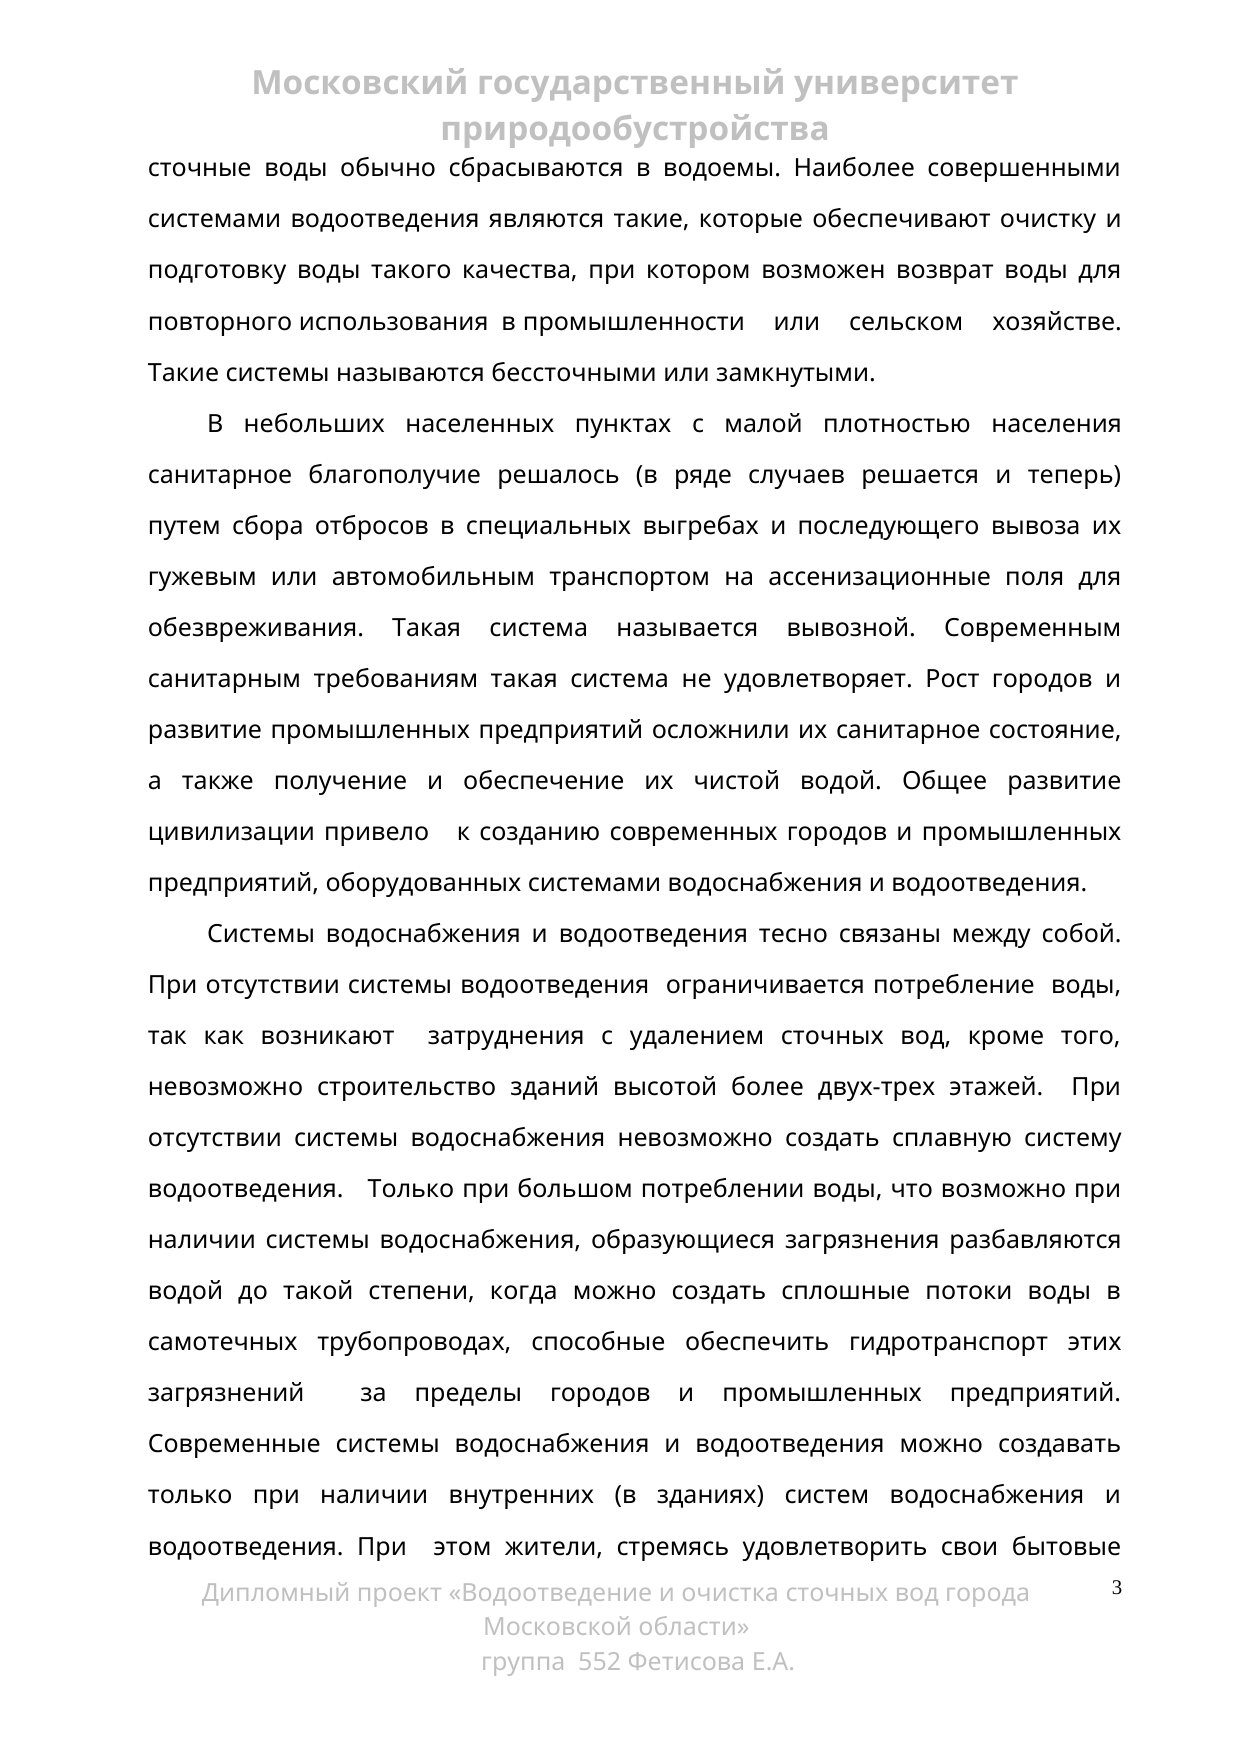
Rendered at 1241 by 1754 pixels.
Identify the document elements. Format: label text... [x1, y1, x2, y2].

text В небольших населенных пунктах с малой плотностью населения санитарное благополучие решалось (в ряде случаев решается и теперь) путем сбора отбросов в специальных выгребах и последующего вывоза их гужевым или автомобильным транспортом на ассенизационные поля для обезвреживания. Такая система называется вывозной. Современным санитарным требованиям такая система не удовлетворяет. Рост городов и развитие промышленных предприятий осложнили их санитарное состояние, а также получение и обеспечение их чистой водой. Общее развитие цивилизации привело к созданию современных городов и промышленных предприятий, оборудованных системами водоснабжения и водоотведения. [148, 405, 1122, 899]
